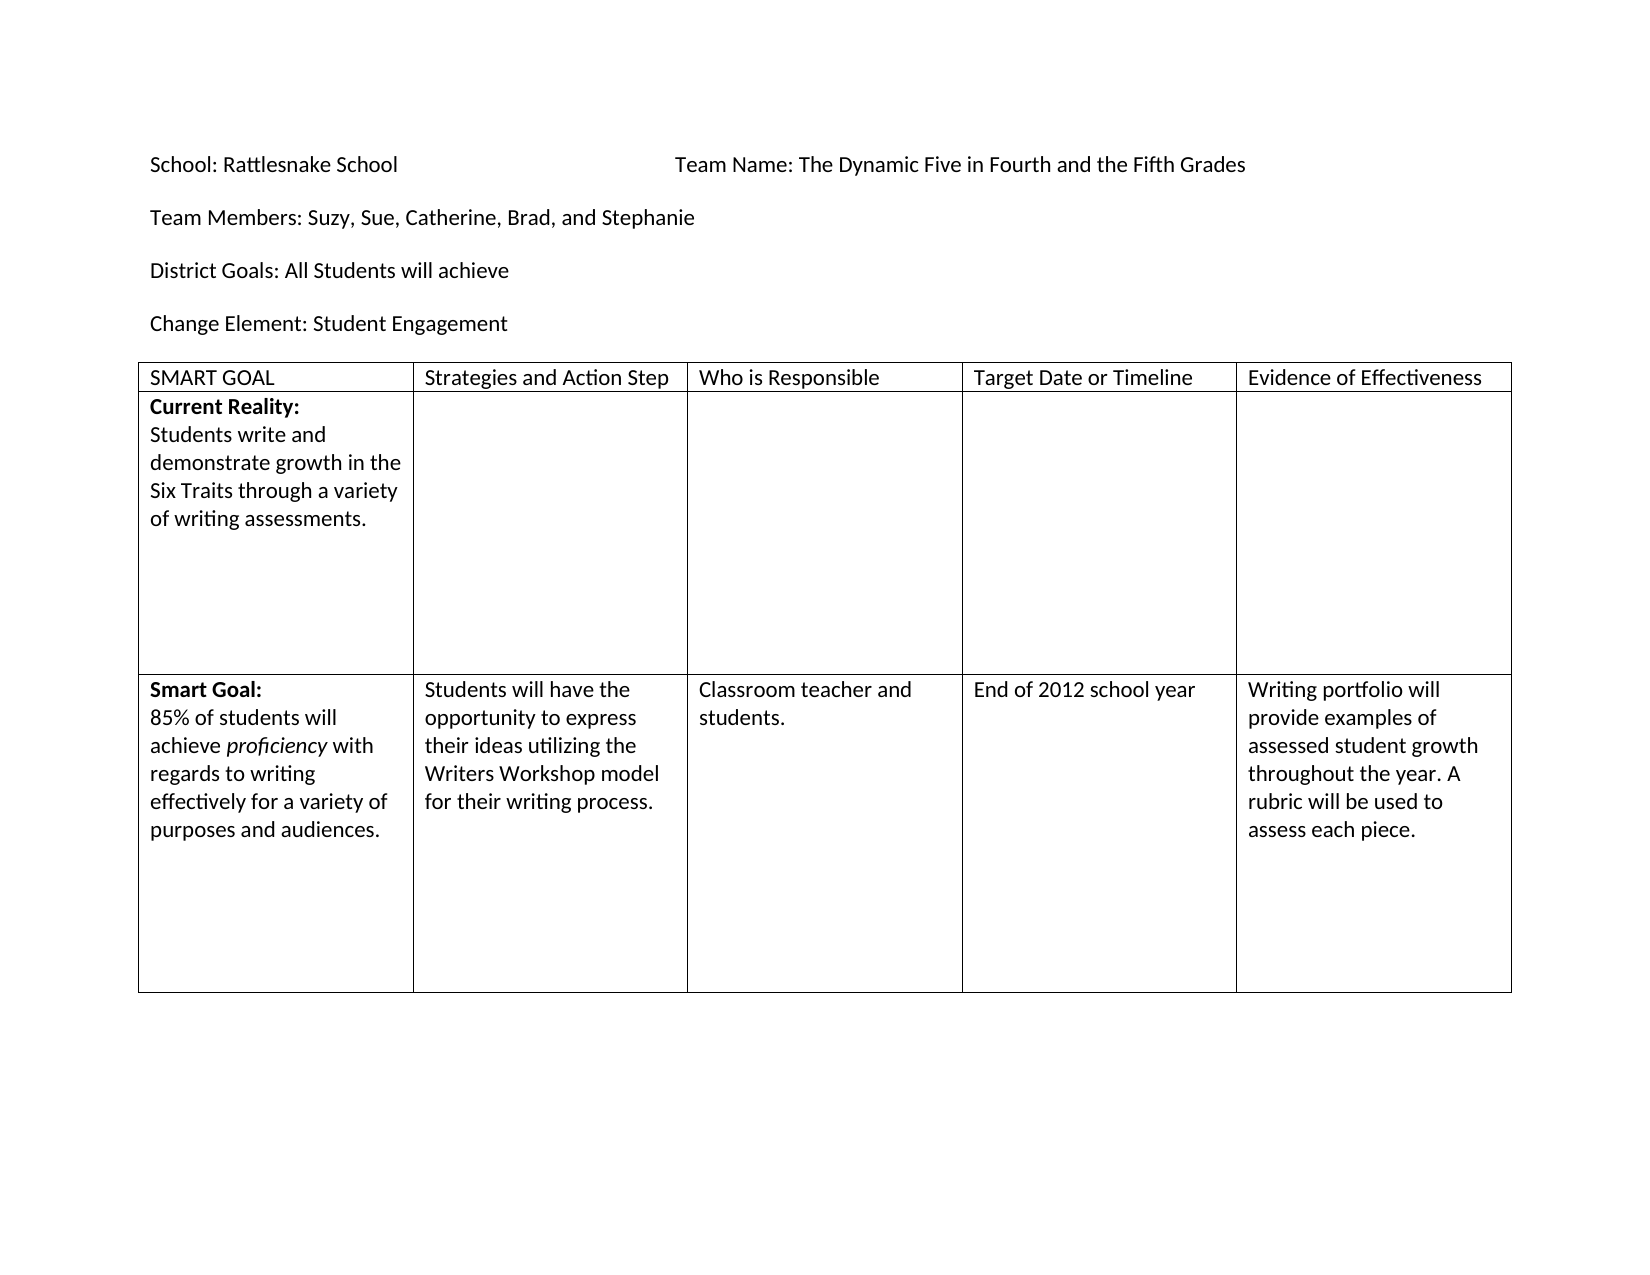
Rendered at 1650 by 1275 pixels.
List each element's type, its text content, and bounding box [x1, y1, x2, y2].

table_cell End of 2012 school year [963, 675, 1236, 992]
table_header Strategies and Action Step [414, 363, 687, 391]
text District Goals: All Students will achieve [150, 256, 1500, 284]
table_cell Students will have the opportunity to express their ideas utilizing the Writers Workshop model for their writing process. [414, 675, 687, 992]
table_header SMART GOAL [139, 363, 413, 391]
text Team Members: Suzy, Sue, Catherine, Brad, and Stephanie [150, 203, 1500, 231]
text Change Element: Student Engagement [150, 309, 1500, 337]
table_header Evidence of Effectiveness [1237, 363, 1511, 391]
table_cell Classroom teacher and students. [688, 675, 962, 992]
table_cell [1237, 392, 1511, 674]
text School: Rattlesnake School Team Name: The Dynamic Five in Fourth and the Fifth Grades [150, 150, 1500, 178]
table_cell Current Reality: Students write and demonstrate growth in the Six Traits through a variety of writing assessments. [139, 392, 413, 674]
table_cell [963, 392, 1236, 674]
table_header Target Date or Timeline [963, 363, 1236, 391]
table_cell [414, 392, 687, 674]
table_cell Smart Goal: 85% of students will achieve proficiency with regards to writing effectively for a variety of purposes and audiences. [139, 675, 413, 992]
table_cell [688, 392, 962, 674]
table_header Who is Responsible [688, 363, 962, 391]
table_cell Writing portfolio will provide examples of assessed student growth throughout the year. A rubric will be used to assess each piece. [1237, 675, 1511, 992]
